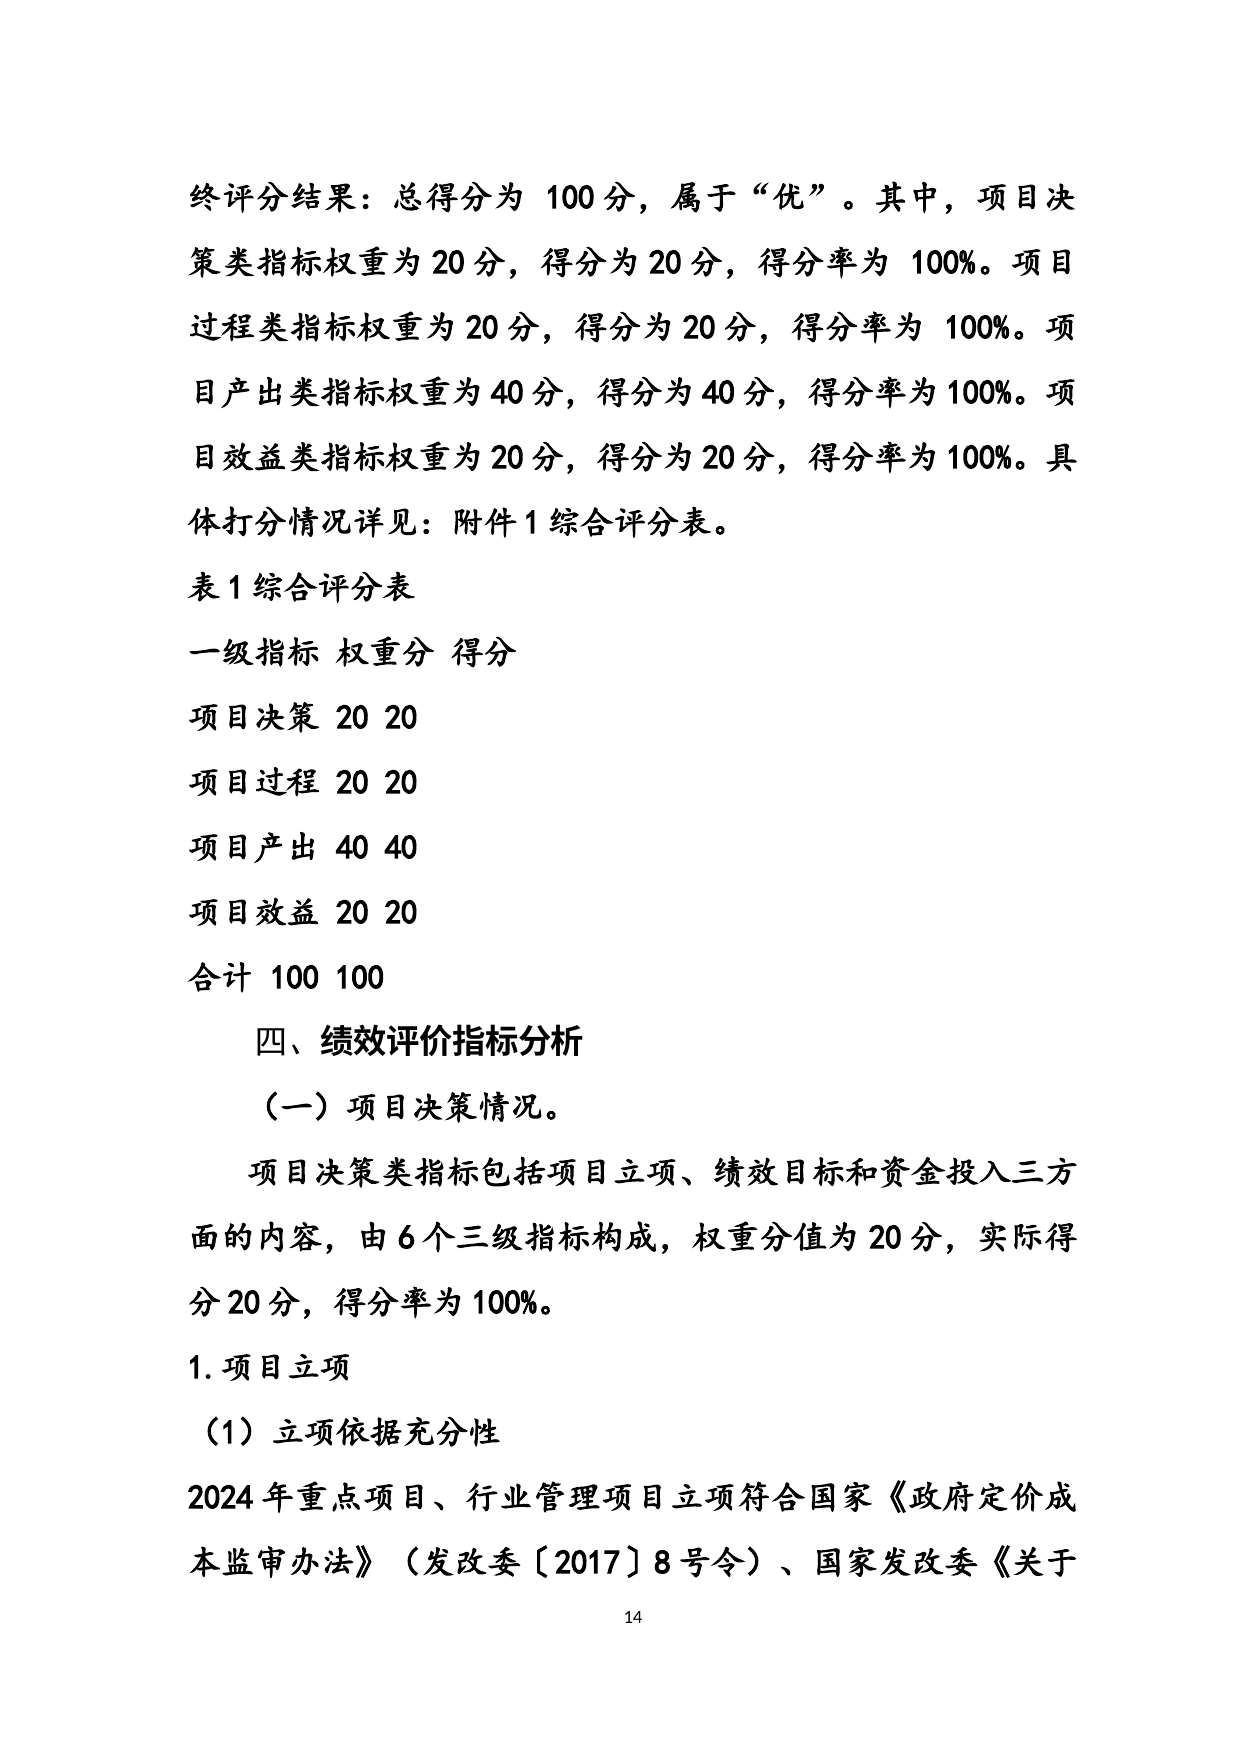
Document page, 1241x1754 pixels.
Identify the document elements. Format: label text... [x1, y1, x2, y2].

text （一）项目决策情况。 [187, 1072, 1078, 1137]
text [187, 162, 1078, 1007]
text 四、绩效评价指标分析 [187, 1007, 1078, 1072]
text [187, 1137, 1078, 1592]
